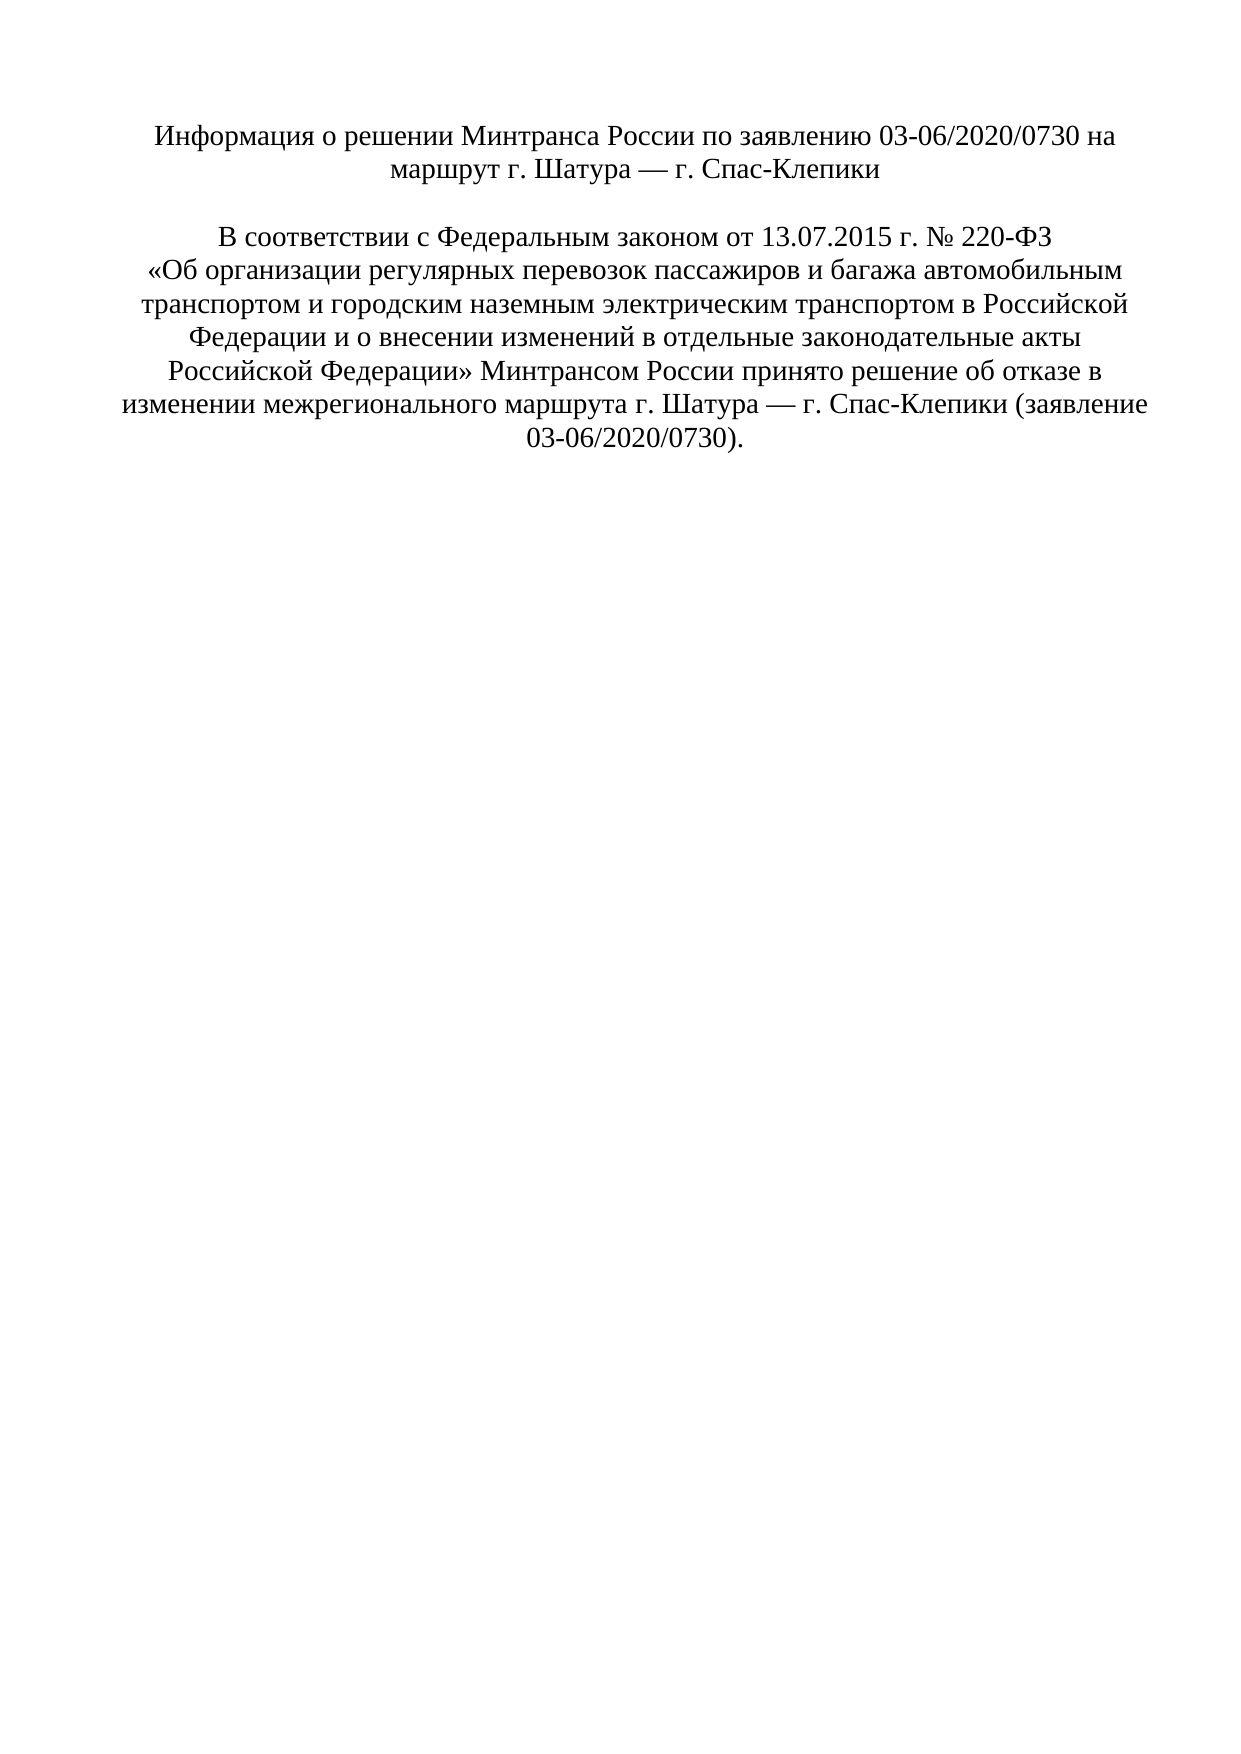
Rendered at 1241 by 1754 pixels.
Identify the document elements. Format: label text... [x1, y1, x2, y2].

text В соответствии с Федеральным законом от 13.07.2015 г. № 220-ФЗ «Об организации регулярных перевозок пассажиров и багажа автомобильным транспортом и городским наземным электрическим транспортом в Российской Федерации и о внесении изменений в отдельные законодательные акты Российской Федерации» Минтрансом России принято решение об отказе в изменении межрегионального маршрута г. Шатура — г. Спас-Клепики (заявление 03-06/2020/0730). [118, 219, 1152, 453]
text Информация о решении Минтранса России по заявлению 03-06/2020/0730 на маршрут г. Шатура — г. Спас-Клепики [118, 118, 1152, 185]
